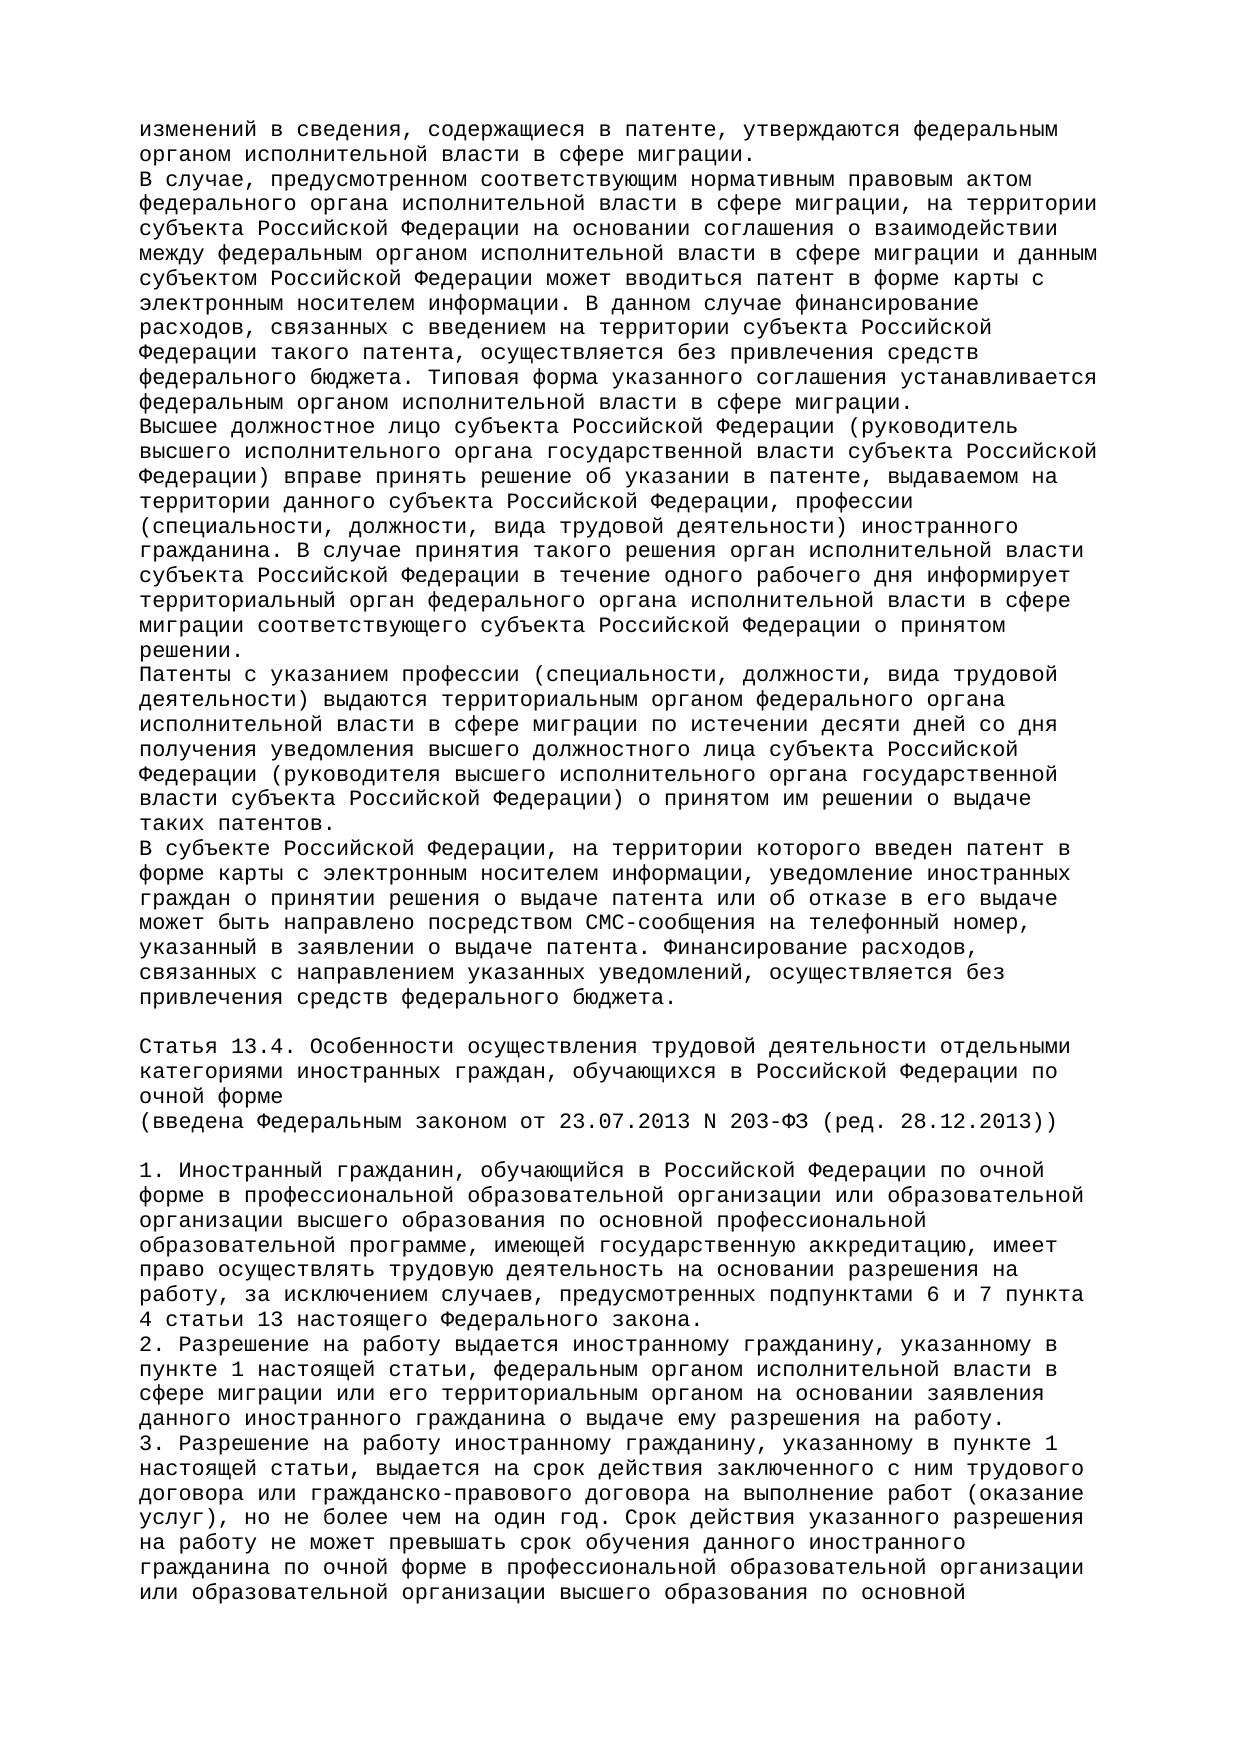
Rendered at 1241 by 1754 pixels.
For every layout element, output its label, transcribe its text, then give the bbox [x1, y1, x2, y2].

text В субъекте Российской Федерации, на территории которого введен патент в форме карты с электронным носителем информации, уведомление иностранных граждан о принятии решения о выдаче патента или об отказе в его выдаче может быть направлено посредством СМС-сообщения на телефонный номер, указанный в заявлении о выдаче патента. Финансирование расходов, связанных с направлением указанных уведомлений, осуществляется без привлечения средств федерального бюджета. [139, 837, 1101, 1011]
text Патенты с указанием профессии (специальности, должности, вида трудовой деятельности) выдаются территориальным органом федерального органа исполнительной власти в сфере миграции по истечении десяти дней со дня получения уведомления высшего должностного лица субъекта Российской Федерации (руководителя высшего исполнительного органа государственной власти субъекта Российской Федерации) о принятом им решении о выдаче таких патентов. [139, 663, 1101, 837]
text Высшее должностное лицо субъекта Российской Федерации (руководитель высшего исполнительного органа государственной власти субъекта Российской Федерации) вправе принять решение об указании в патенте, выдаваемом на территории данного субъекта Российской Федерации, профессии (специальности, должности, вида трудовой деятельности) иностранного гражданина. В случае принятия такого решения орган исполнительной власти субъекта Российской Федерации в течение одного рабочего дня информирует территориальный орган федерального органа исполнительной власти в сфере миграции соответствующего субъекта Российской Федерации о принятом решении. [139, 416, 1101, 663]
text В случае, предусмотренном соответствующим нормативным правовым актом федерального органа исполнительной власти в сфере миграции, на территории субъекта Российской Федерации на основании соглашения о взаимодействии между федеральным органом исполнительной власти в сфере миграции и данным субъектом Российской Федерации может вводиться патент в форме карты с электронным носителем информации. В данном случае финансирование расходов, связанных с введением на территории субъекта Российской Федерации такого патента, осуществляется без привлечения средств федерального бюджета. Типовая форма указанного соглашения устанавливается федеральным органом исполнительной власти в сфере миграции. [139, 168, 1101, 416]
text 1. Иностранный гражданин, обучающийся в Российской Федерации по очной форме в профессиональной образовательной организации или образовательной организации высшего образования по основной профессиональной образовательной программе, имеющей государственную аккредитацию, имеет право осуществлять трудовую деятельность на основании разрешения на работу, за исключением случаев, предусмотренных подпунктами 6 и 7 пункта 4 статьи 13 настоящего Федерального закона. [139, 1159, 1101, 1333]
text 2. Разрешение на работу выдается иностранному гражданину, указанному в пункте 1 настоящей статьи, федеральным органом исполнительной власти в сфере миграции или его территориальным органом на основании заявления данного иностранного гражданина о выдаче ему разрешения на работу. [139, 1333, 1101, 1432]
text (введена Федеральным законом от 23.07.2013 N 203-ФЗ (ред. 28.12.2013)) [139, 1110, 1101, 1134]
text Статья 13.4. Особенности осуществления трудовой деятельности отдельными категориями иностранных граждан, обучающихся в Российской Федерации по очной форме [139, 1035, 1101, 1110]
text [139, 118, 1101, 168]
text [139, 1432, 1101, 1606]
